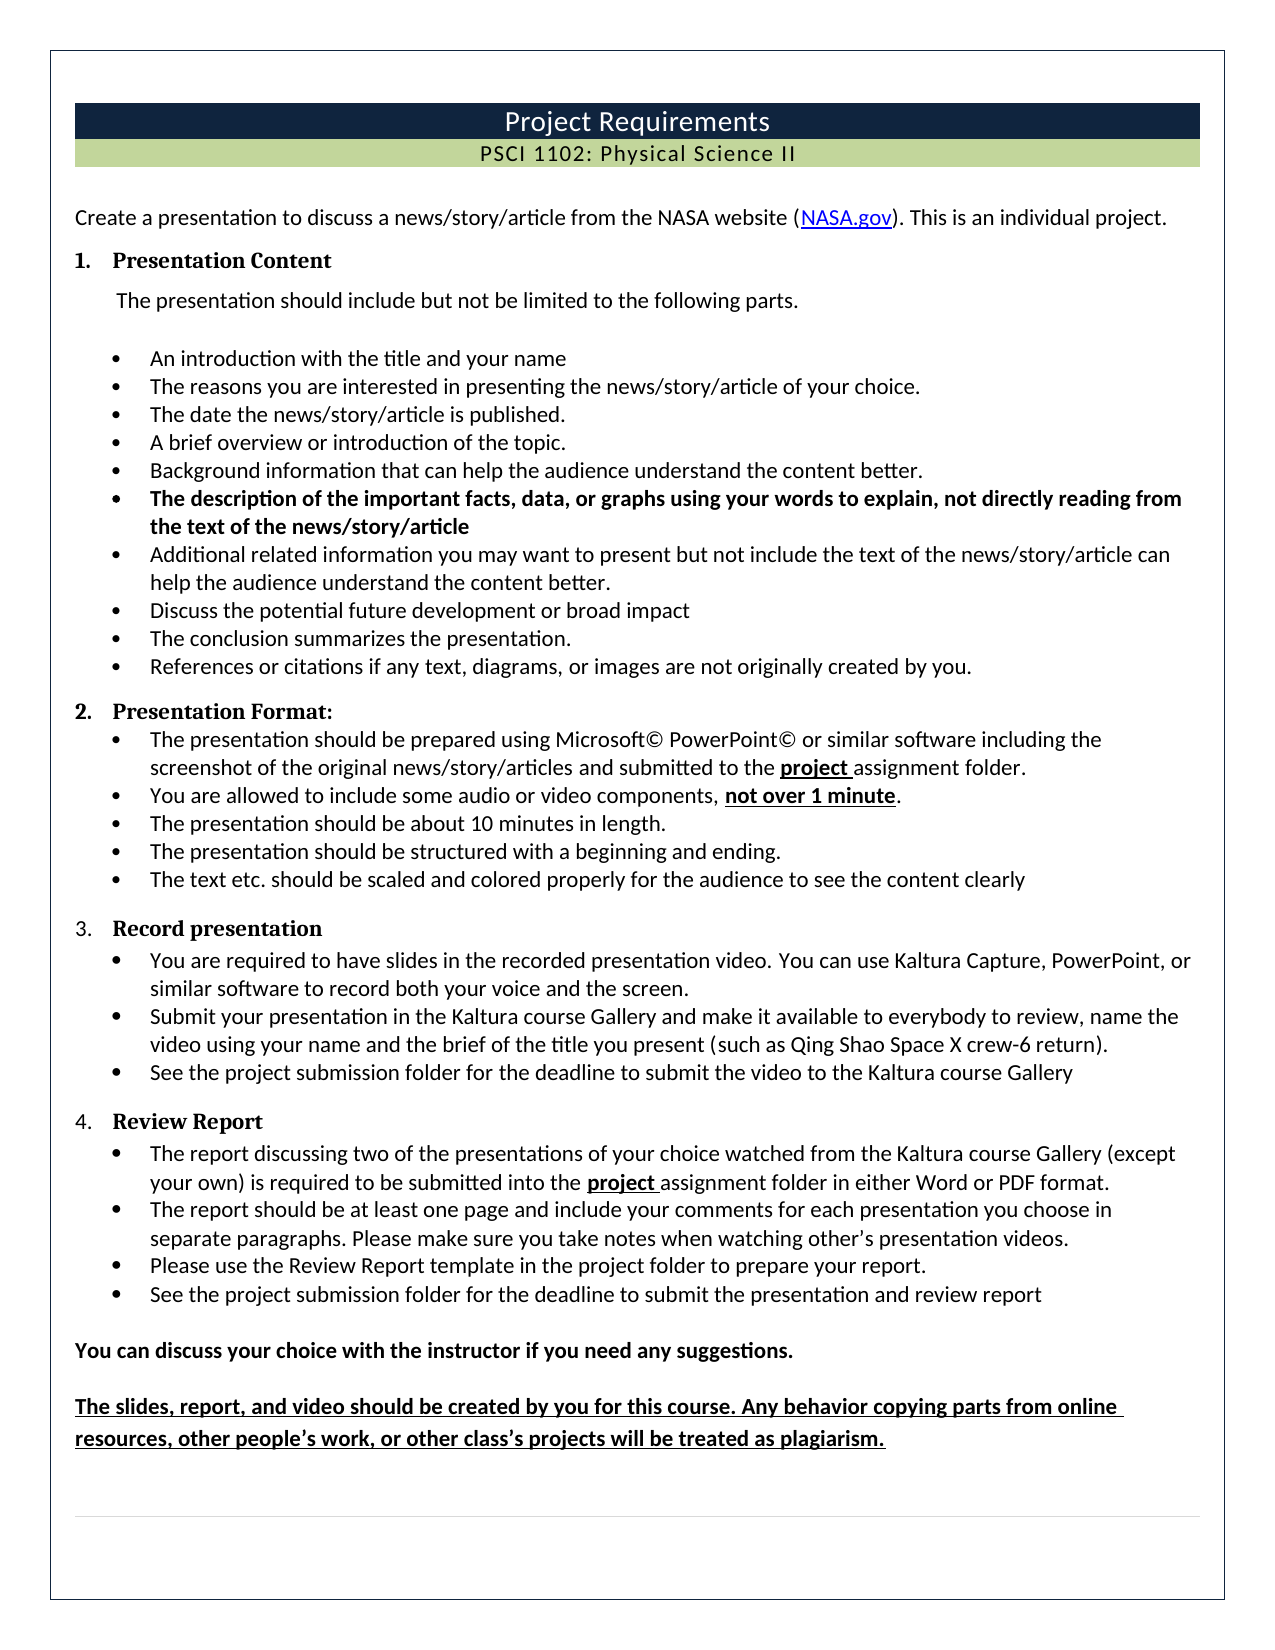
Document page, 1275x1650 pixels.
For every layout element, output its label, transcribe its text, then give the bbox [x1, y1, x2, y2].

list The date the news/story/article is published. [112, 400, 1200, 428]
list Presentation Content [75, 248, 1200, 274]
list The conclusion summarizes the presentation. [112, 624, 1200, 652]
list You are required to have slides in the recorded presentation video. You can use Kaltura Capture, PowerPoint, or similar software to record both your voice and the screen. [112, 946, 1200, 1002]
list Please use the Review Report template in the project folder to prepare your report. [112, 1252, 1200, 1280]
list The presentation should be structured with a beginning and ending. [112, 837, 1200, 865]
list Additional related information you may want to present but not include the text of the news/story/article can help the audience understand the content better. [112, 540, 1200, 596]
list The reasons you are interested in presenting the news/story/article of your choice. [112, 372, 1200, 400]
subtitle Review Report [75, 1107, 1200, 1135]
list The presentation should be about 10 minutes in length. [112, 809, 1200, 837]
subtitle Create a presentation to discuss a news/story/article from the NASA website (NASA.gov). This is an individual project. [75, 203, 1200, 231]
list The report discussing two of the presentations of your choice watched from the Kaltura course Gallery (except your own) is required to be submitted into the project assignment folder in either Word or PDF format. [112, 1139, 1200, 1196]
list The presentation should be prepared using Microsoft© PowerPoint© or similar software including the screenshot of the original news/story/articles and submitted to the project assignment folder. [112, 725, 1200, 781]
list Submit your presentation in the Kaltura course Gallery and make it available to everybody to review, name the video using your name and the brief of the title you present (such as Qing Shao Space X crew-6 return). [112, 1002, 1200, 1058]
list The description of the important facts, data, or graphs using your words to explain, not directly reading from the text of the news/story/article [112, 484, 1200, 540]
text The slides, report, and video should be created by you for this course. Any behavior copying parts from online resources, other people’s work, or other class’s projects will be treated as plagiarism. [75, 1392, 1200, 1452]
list Discuss the potential future development or broad impact [112, 596, 1200, 624]
subtitle PSCI 1102: Physical Science II [75, 139, 1200, 167]
list Background information that can help the audience understand the content better. [112, 456, 1200, 484]
list See the project submission folder for the deadline to submit the presentation and review report [112, 1280, 1200, 1308]
title Project Requirements [75, 103, 1200, 139]
list See the project submission folder for the deadline to submit the video to the Kaltura course Gallery [112, 1058, 1200, 1087]
list An introduction with the title and your name [112, 344, 1200, 372]
text You can discuss your choice with the instructor if you need any suggestions. [75, 1336, 1200, 1364]
text The presentation should include but not be limited to the following parts. [75, 287, 1200, 314]
list Presentation Format: [75, 699, 1200, 725]
list You are allowed to include some audio or video components, not over 1 minute. [112, 781, 1200, 809]
subtitle Record presentation [75, 914, 1200, 942]
list The report should be at least one page and include your comments for each presentation you choose in separate paragraphs. Please make sure you take notes when watching other’s presentation videos. [112, 1196, 1200, 1252]
list A brief overview or introduction of the topic. [112, 428, 1200, 456]
list References or citations if any text, diagrams, or images are not originally created by you. [112, 652, 1200, 680]
list The text etc. should be scaled and colored properly for the audience to see the content clearly [112, 865, 1200, 893]
